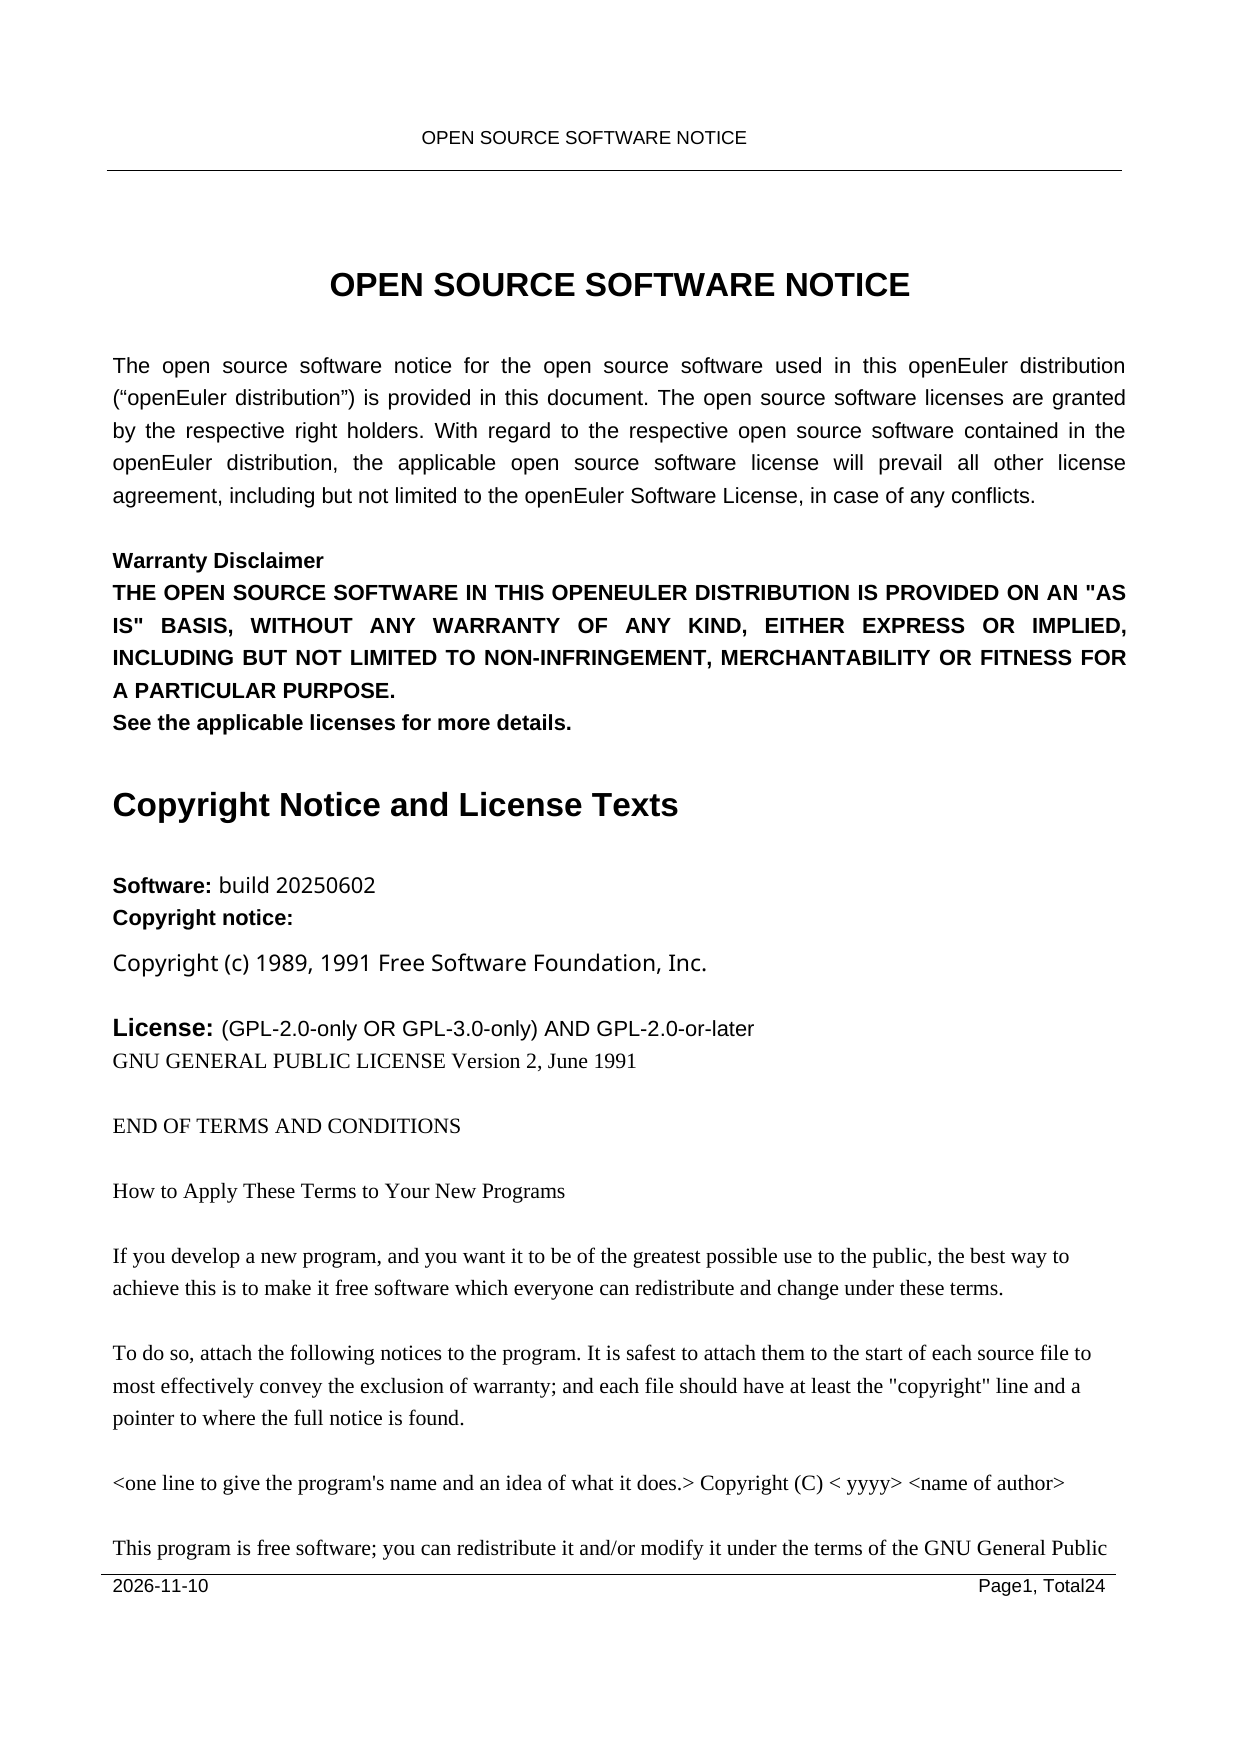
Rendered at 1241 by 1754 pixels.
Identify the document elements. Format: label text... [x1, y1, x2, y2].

text Copyright Notice and License Texts [112, 771, 1128, 836]
text OPEN SOURCE SOFTWARE NOTICE [112, 251, 1128, 316]
text The open source software notice for the open source software used in this openEuler distribution (“openEuler distribution”) is provided in this document. The open source software licenses are granted by the respective right holders. With regard to the respective open source software contained in the openEuler distribution, the applicable open source software license will prevail all other license agreement, including but not limited to the openEuler Software License, in case of any conflicts. [112, 349, 1128, 511]
text Warranty Disclaimer [112, 544, 1128, 576]
text Copyright notice: [112, 901, 1128, 934]
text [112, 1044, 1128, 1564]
text License: (GPL-2.0-only OR GPL-3.0-only) AND GPL-2.0-or-later [112, 1012, 1128, 1044]
title Software: build 20250602 [112, 869, 1128, 901]
text THE OPEN SOURCE SOFTWARE IN THIS OPENEULER DISTRIBUTION IS PROVIDED ON AN "AS IS" BASIS, WITHOUT ANY WARRANTY OF ANY KIND, EITHER EXPRESS OR IMPLIED, INCLUDING BUT NOT LIMITED TO NON-INFRINGEMENT, MERCHANTABILITY OR FITNESS FOR A PARTICULAR PURPOSE. See the applicable licenses for more details. [112, 576, 1128, 739]
text Copyright (c) 1989, 1991 Free Software Foundation, Inc. [112, 947, 1128, 1012]
